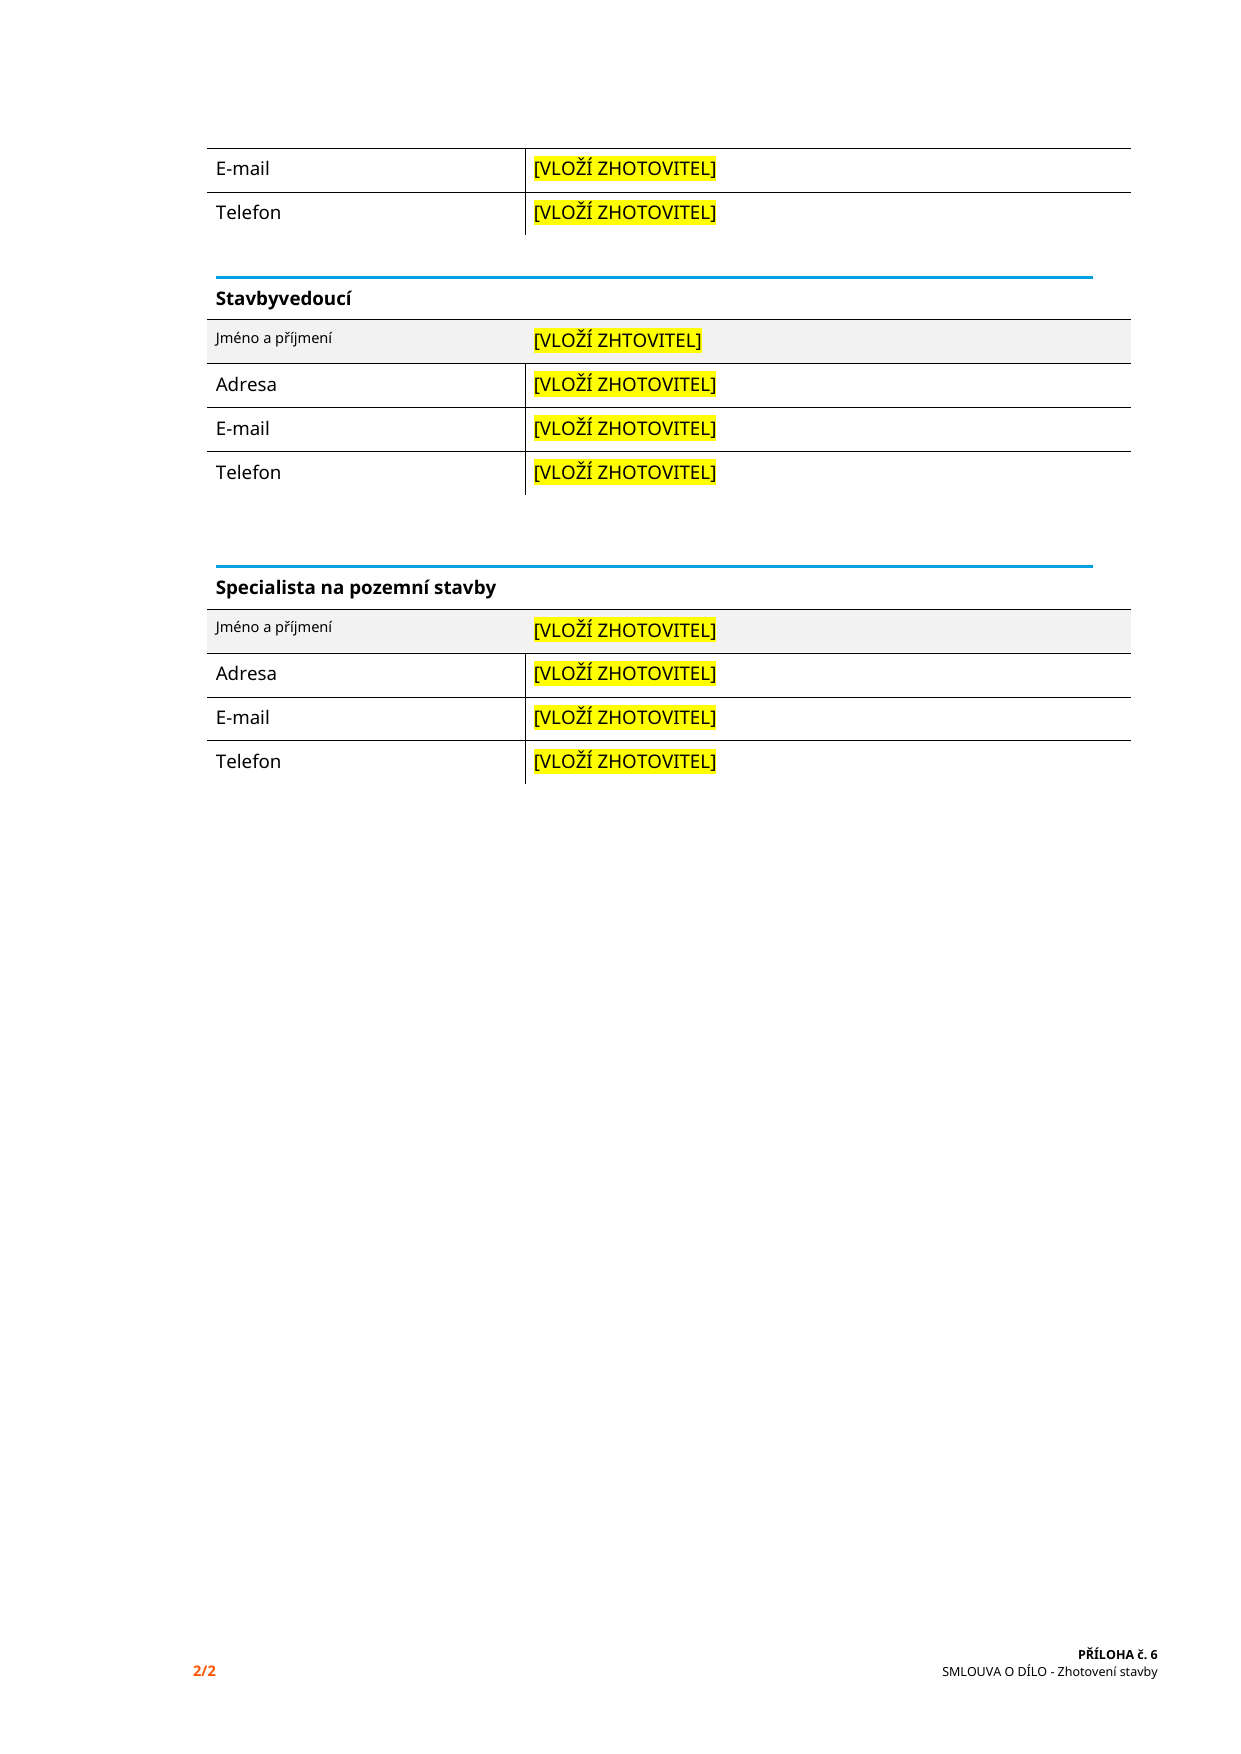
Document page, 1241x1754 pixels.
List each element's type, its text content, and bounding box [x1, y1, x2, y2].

table_cell Telefon [207, 741, 525, 784]
table_cell [VLOŽÍ ZHOTOVITEL] [526, 698, 1131, 740]
table_cell Telefon [207, 452, 525, 495]
table_cell E-mail [207, 698, 525, 740]
table_cell [VLOŽÍ ZHOTOVITEL] [526, 741, 1131, 784]
table_cell [VLOŽÍ ZHOTOVITEL] [526, 149, 1131, 191]
table_cell [VLOŽÍ ZHOTOVITEL] [526, 452, 1131, 495]
table_cell Adresa [207, 654, 525, 696]
table_cell E-mail [207, 149, 525, 191]
table_header Jméno a příjmení [207, 320, 526, 363]
table_header Jméno a příjmení [207, 610, 526, 652]
table_cell Telefon [207, 193, 525, 235]
table_header [VLOŽÍ ZHTOVITEL] [526, 320, 1131, 363]
table_header [VLOŽÍ ZHOTOVITEL] [526, 610, 1131, 652]
table_cell [VLOŽÍ ZHOTOVITEL] [526, 408, 1131, 451]
text Stavbyvedoucí [216, 279, 1093, 311]
table_cell Adresa [207, 364, 525, 407]
table_cell E-mail [207, 408, 525, 451]
table_cell [VLOŽÍ ZHOTOVITEL] [526, 364, 1131, 407]
text Specialista na pozemní stavby [216, 568, 1093, 600]
table_cell [VLOŽÍ ZHOTOVITEL] [526, 193, 1131, 235]
table_cell [VLOŽÍ ZHOTOVITEL] [526, 654, 1131, 696]
